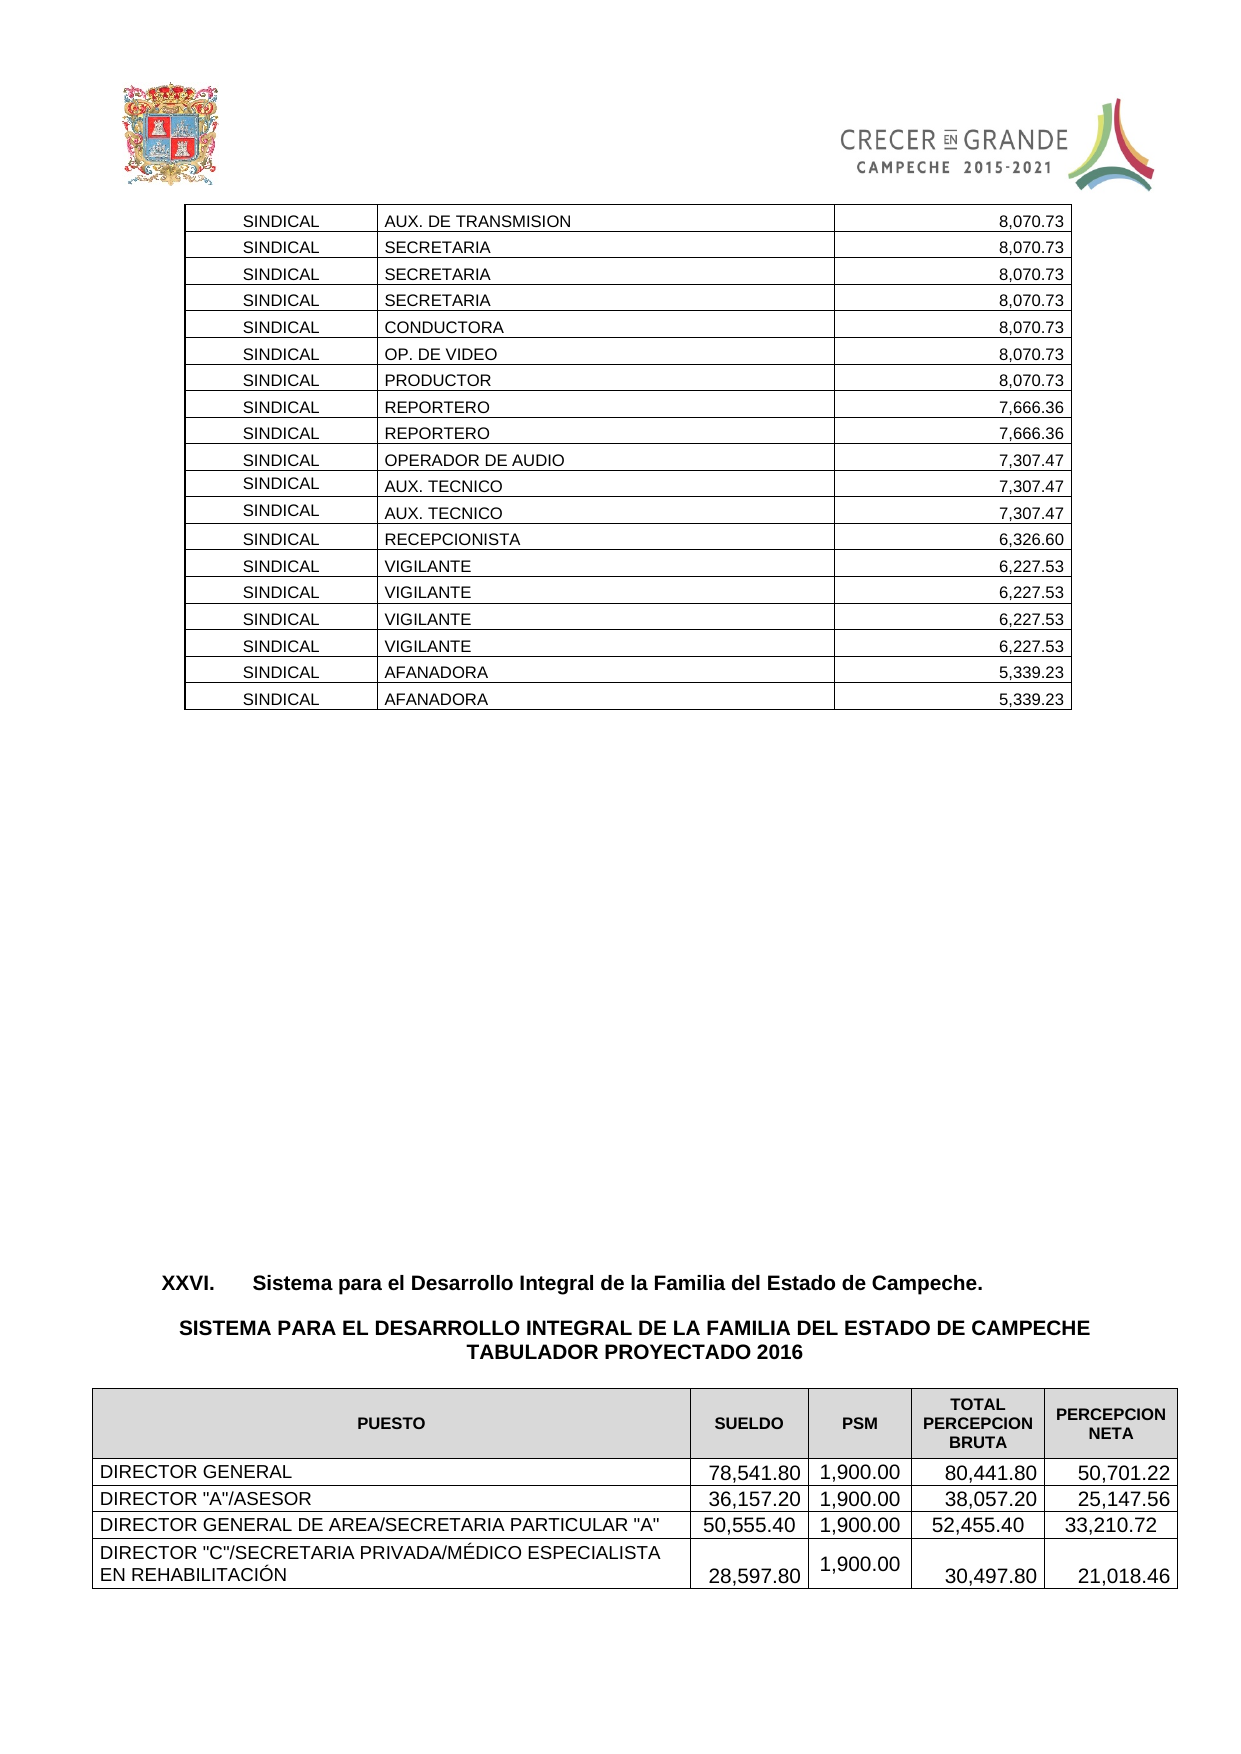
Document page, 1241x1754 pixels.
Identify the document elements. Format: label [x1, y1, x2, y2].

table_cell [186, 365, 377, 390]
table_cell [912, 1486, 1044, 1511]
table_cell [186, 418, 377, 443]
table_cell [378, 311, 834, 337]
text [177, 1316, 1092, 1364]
picture [121, 82, 219, 186]
picture [835, 92, 1159, 195]
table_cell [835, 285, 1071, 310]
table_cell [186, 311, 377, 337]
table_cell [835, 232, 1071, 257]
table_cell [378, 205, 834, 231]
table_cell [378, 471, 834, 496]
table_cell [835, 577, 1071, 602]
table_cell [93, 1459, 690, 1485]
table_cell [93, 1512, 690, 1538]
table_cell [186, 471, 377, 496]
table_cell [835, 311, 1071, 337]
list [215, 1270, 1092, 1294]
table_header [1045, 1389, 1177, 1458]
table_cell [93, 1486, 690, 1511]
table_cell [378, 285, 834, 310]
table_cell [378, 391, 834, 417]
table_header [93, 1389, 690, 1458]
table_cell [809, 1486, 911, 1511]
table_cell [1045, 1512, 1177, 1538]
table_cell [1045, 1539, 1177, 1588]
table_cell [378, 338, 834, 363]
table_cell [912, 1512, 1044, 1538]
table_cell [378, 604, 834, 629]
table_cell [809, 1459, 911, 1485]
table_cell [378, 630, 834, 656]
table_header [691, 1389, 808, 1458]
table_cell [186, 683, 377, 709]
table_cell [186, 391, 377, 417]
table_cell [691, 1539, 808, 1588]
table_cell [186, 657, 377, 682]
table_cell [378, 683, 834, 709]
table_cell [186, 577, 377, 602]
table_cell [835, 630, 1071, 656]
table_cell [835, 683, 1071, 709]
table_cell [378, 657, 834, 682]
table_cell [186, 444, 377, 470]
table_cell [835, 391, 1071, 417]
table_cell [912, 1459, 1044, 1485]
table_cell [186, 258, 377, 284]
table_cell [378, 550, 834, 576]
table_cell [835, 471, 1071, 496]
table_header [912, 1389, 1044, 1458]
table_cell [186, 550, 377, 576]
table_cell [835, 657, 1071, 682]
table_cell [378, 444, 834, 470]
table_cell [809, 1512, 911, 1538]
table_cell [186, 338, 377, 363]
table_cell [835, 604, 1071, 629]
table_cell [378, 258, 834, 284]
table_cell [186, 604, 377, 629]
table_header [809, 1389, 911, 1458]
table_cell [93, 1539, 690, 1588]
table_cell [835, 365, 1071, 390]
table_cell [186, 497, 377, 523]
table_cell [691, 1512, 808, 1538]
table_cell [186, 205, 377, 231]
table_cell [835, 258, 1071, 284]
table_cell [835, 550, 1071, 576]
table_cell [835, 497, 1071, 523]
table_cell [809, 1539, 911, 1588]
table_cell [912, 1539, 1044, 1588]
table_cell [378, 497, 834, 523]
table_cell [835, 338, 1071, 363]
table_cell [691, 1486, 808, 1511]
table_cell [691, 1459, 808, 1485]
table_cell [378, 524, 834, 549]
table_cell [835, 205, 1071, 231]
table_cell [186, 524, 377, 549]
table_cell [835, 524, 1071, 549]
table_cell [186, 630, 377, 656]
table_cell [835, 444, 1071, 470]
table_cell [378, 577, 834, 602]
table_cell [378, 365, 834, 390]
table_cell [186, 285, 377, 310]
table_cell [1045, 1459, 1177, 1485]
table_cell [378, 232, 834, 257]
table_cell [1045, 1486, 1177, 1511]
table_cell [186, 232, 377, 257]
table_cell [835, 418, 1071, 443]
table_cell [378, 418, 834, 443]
